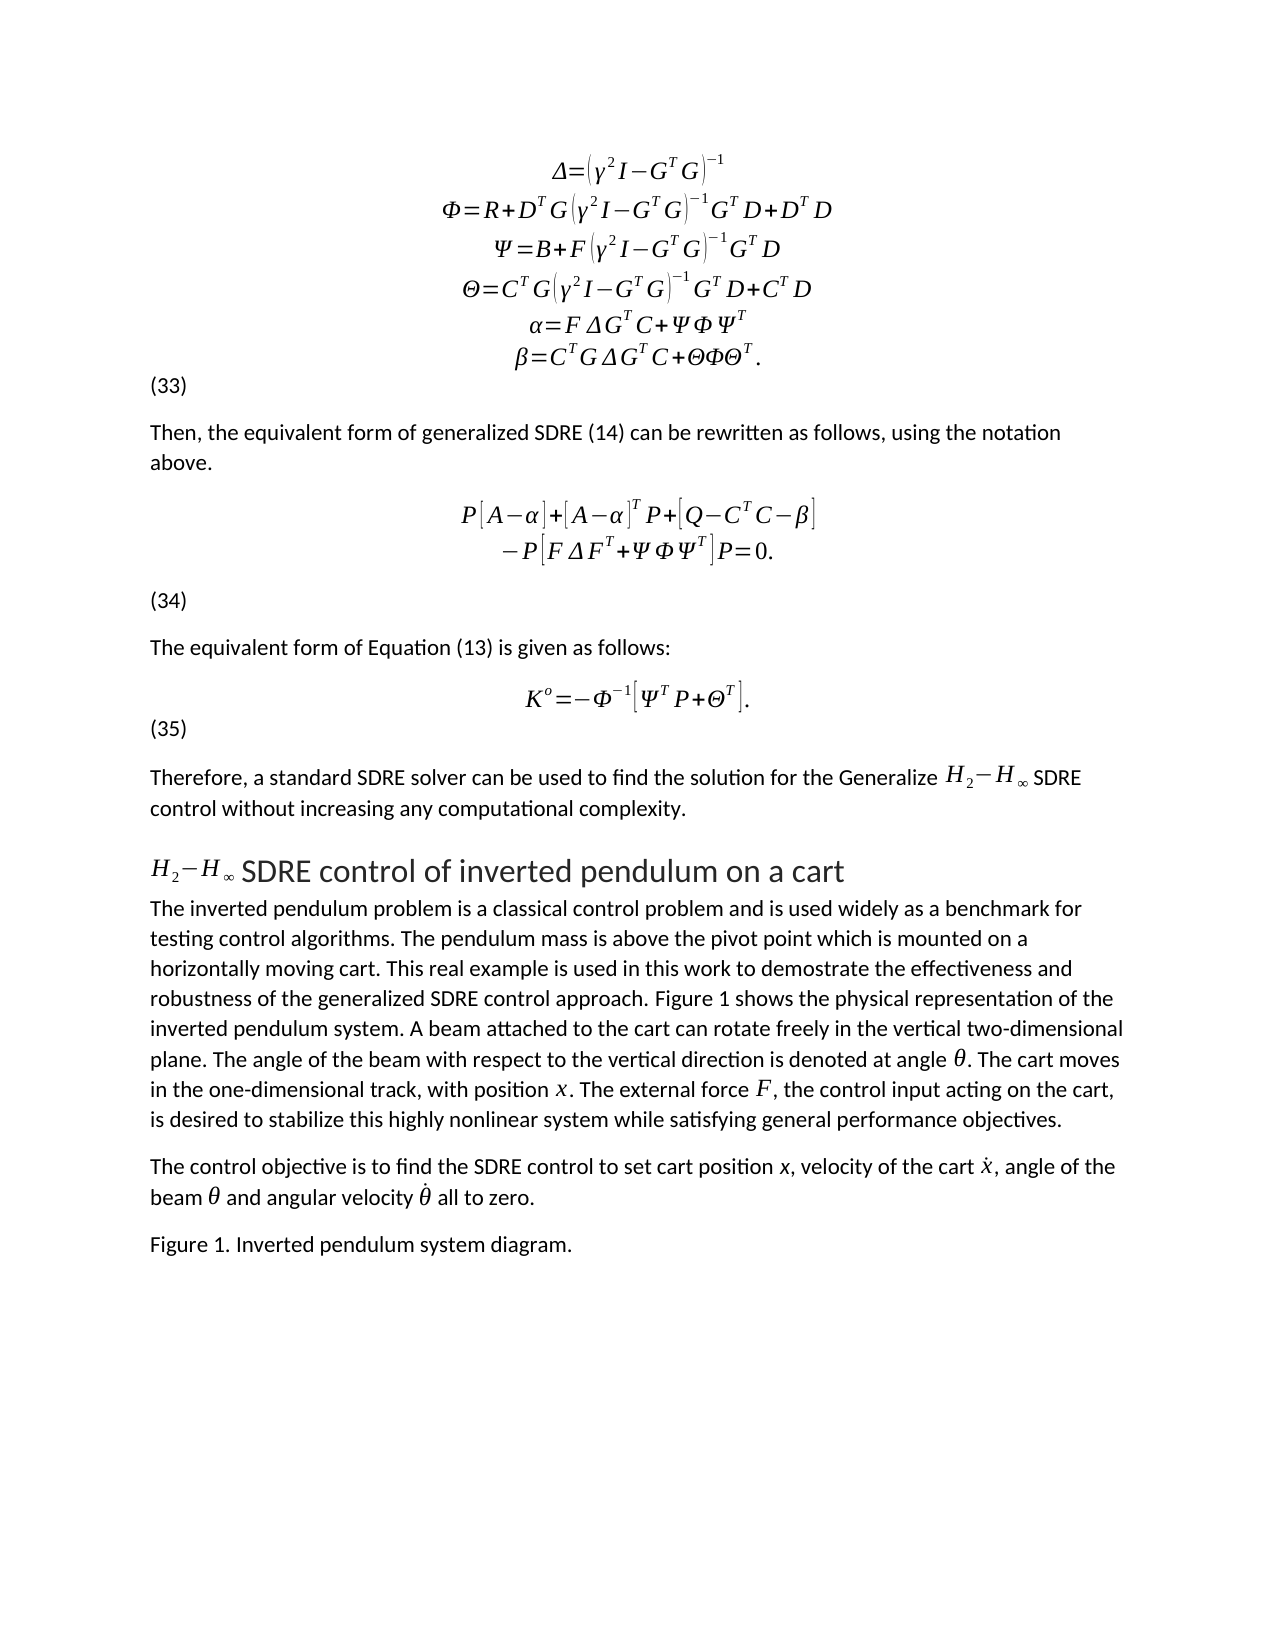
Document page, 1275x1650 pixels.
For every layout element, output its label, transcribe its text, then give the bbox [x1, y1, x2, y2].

text The equivalent form of Equation (13) is given as follows: [150, 633, 1125, 661]
text (34) [150, 586, 1125, 614]
text Therefore, a standard SDRE solver can be used to find the solution for the Generalize SDRE control without increasing any computational complexity. [150, 761, 1125, 822]
text Then, the equivalent form of generalized SDRE (14) can be rewritten as follows, using the notation above. [150, 418, 1125, 476]
text The control objective is to find the SDRE control to set cart position x, velocity of the cart , angle of the beam and angular velocity all to zero. [150, 1152, 1125, 1211]
text (35) [150, 714, 1125, 742]
text (33) [150, 371, 1125, 399]
text Figure 1. Inverted pendulum system diagram. [150, 1230, 1125, 1258]
subtitle SDRE control of inverted pendulum on a cart [150, 850, 1125, 890]
text The inverted pendulum problem is a classical control problem and is used widely as a benchmark for testing control algorithms. The pendulum mass is above the pivot point which is mounted on a horizontally moving cart. This real example is used in this work to demostrate the effectiveness and robustness of the generalized SDRE control approach. Figure 1 shows the physical representation of the inverted pendulum system. A beam attached to the cart can rotate freely in the vertical two-dimensional plane. The angle of the beam with respect to the vertical direction is denoted at angle . The cart moves in the one-dimensional track, with position . The external force , the control input acting on the cart, is desired to stabilize this highly nonlinear system while satisfying general performance objectives. [150, 894, 1125, 1133]
